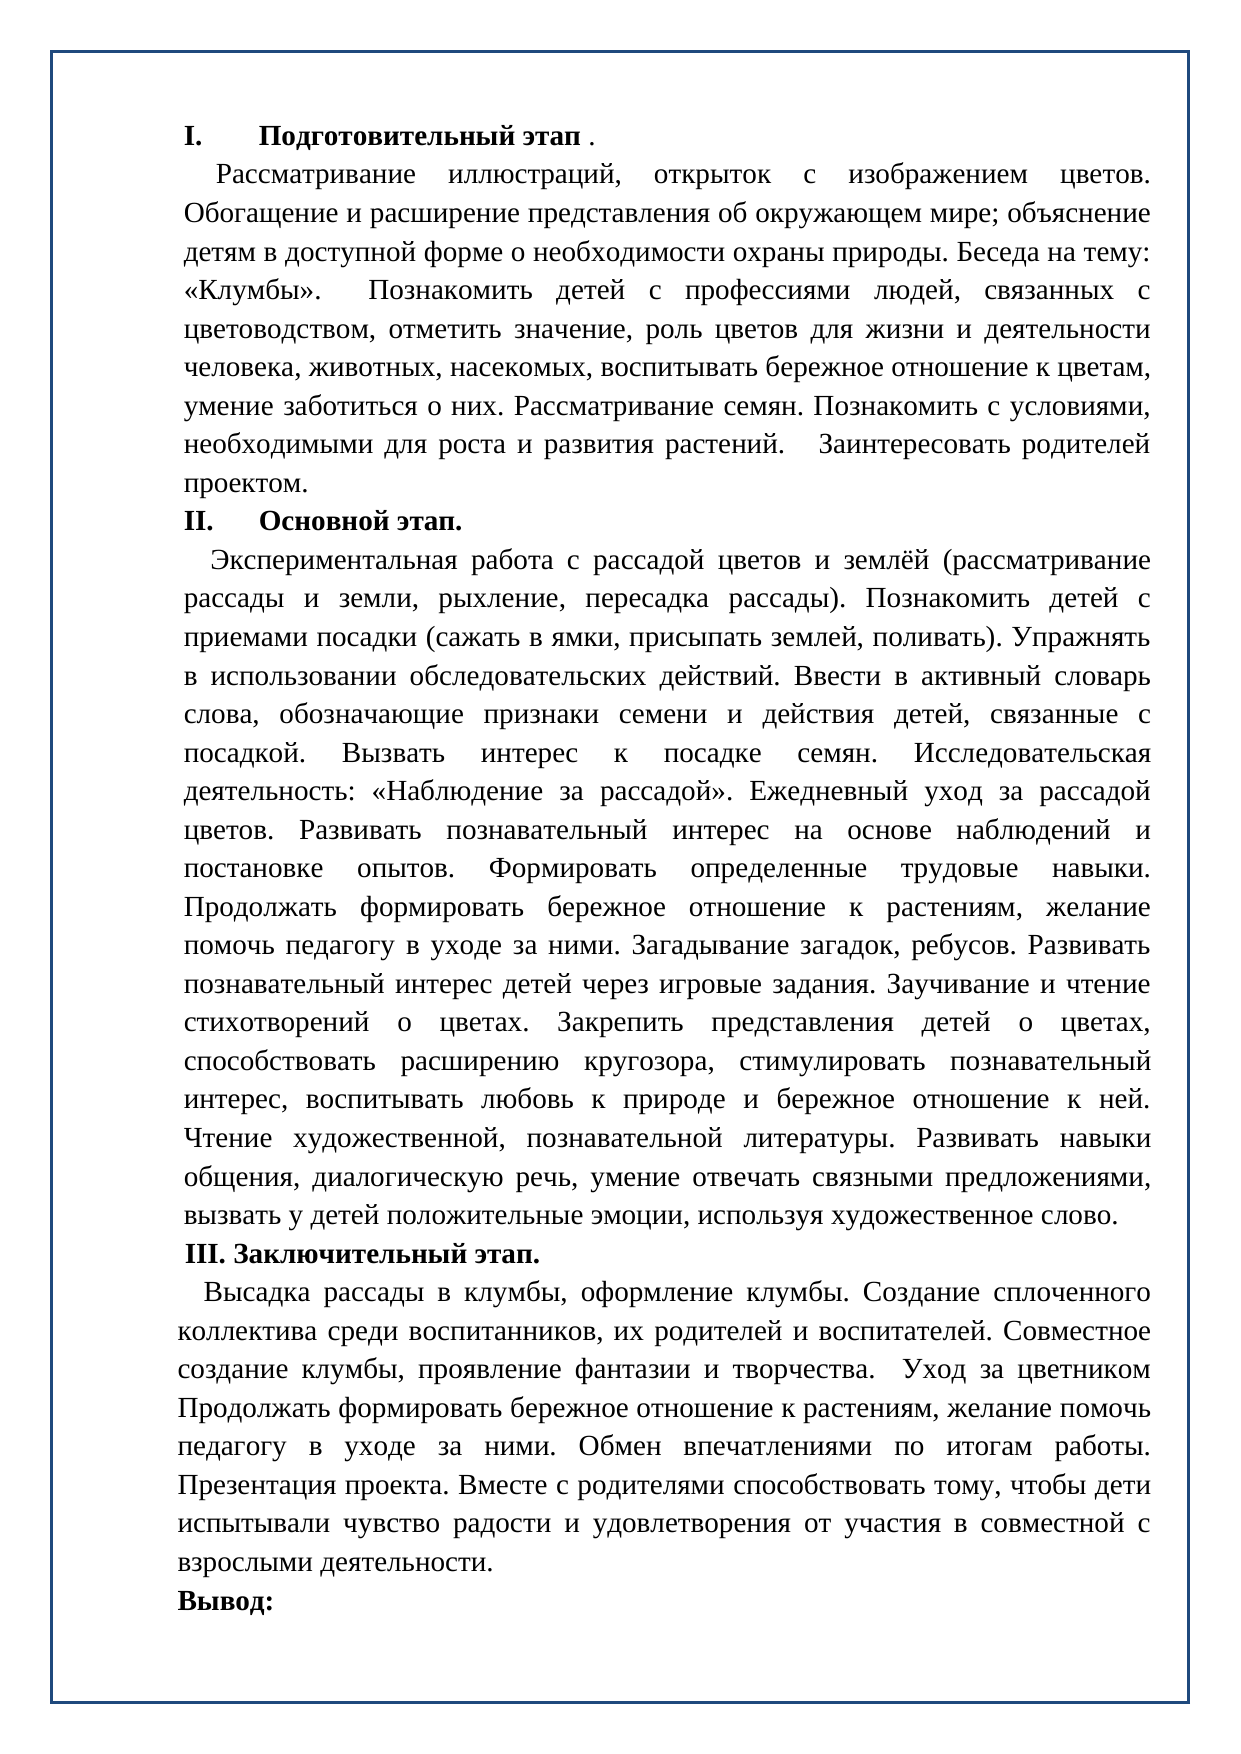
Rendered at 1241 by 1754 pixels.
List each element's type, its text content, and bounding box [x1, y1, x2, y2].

text III. Заключительный этап. [177, 1236, 1152, 1269]
text Вывод: [177, 1583, 1152, 1616]
text Высадка рассады в клумбы, оформление клумбы. Создание сплоченного коллектива среди воспитанников, их родителей и воспитателей. Совместное создание клумбы, проявление фантазии и творчества. Уход за цветником Продолжать формировать бережное отношение к растениям, желание помочь педагогу в уходе за ними. Обмен впечатлениями по итогам работы. Презентация проекта. Вместе с родителями способствовать тому, чтобы дети испытывали чувство радости и удовлетворения от участия в совместной с взрослыми деятельности. [177, 1274, 1152, 1578]
list Подготовительный этап . [183, 118, 1152, 152]
text Рассматривание иллюстраций, открыток с изображением цветов. Обогащение и расширение представления об окружающем мире; объяснение детям в доступной форме о необходимости охраны природы. Беседа на тему: «Клумбы». Познакомить детей с профессиями людей, связанных с цветоводством, отметить значение, роль цветов для жизни и деятельности человека, животных, насекомых, воспитывать бережное отношение к цветам, умение заботиться о них. Рассматривание семян. Познакомить с условиями, необходимыми для роста и развития растений. Заинтересовать родителей проектом. [183, 157, 1152, 498]
list Основной этап. [183, 503, 1152, 537]
text Экспериментальная работа с рассадой цветов и землёй (рассматривание рассады и земли, рыхление, пересадка рассады). Познакомить детей с приемами посадки (сажать в ямки, присыпать землей, поливать). Упражнять в использовании обследовательских действий. Ввести в активный словарь слова, обозначающие признаки семени и действия детей, связанные с посадкой. Вызвать интерес к посадке семян. Исследовательская деятельность: «Наблюдение за рассадой». Ежедневный уход за рассадой цветов. Развивать познавательный интерес на основе наблюдений и постановке опытов. Формировать определенные трудовые навыки. Продолжать формировать бережное отношение к растениям, желание помочь педагогу в уходе за ними. Загадывание загадок, ребусов. Развивать познавательный интерес детей через игровые задания. Заучивание и чтение стихотворений о цветах. Закрепить представления детей о цветах, способствовать расширению кругозора, стимулировать познавательный интерес, воспитывать любовь к природе и бережное отношение к ней. Чтение художественной, познавательной литературы. Развивать навыки общения, диалогическую речь, умение отвечать связными предложениями, вызвать у детей положительные эмоции, используя художественное слово. [183, 542, 1152, 1231]
